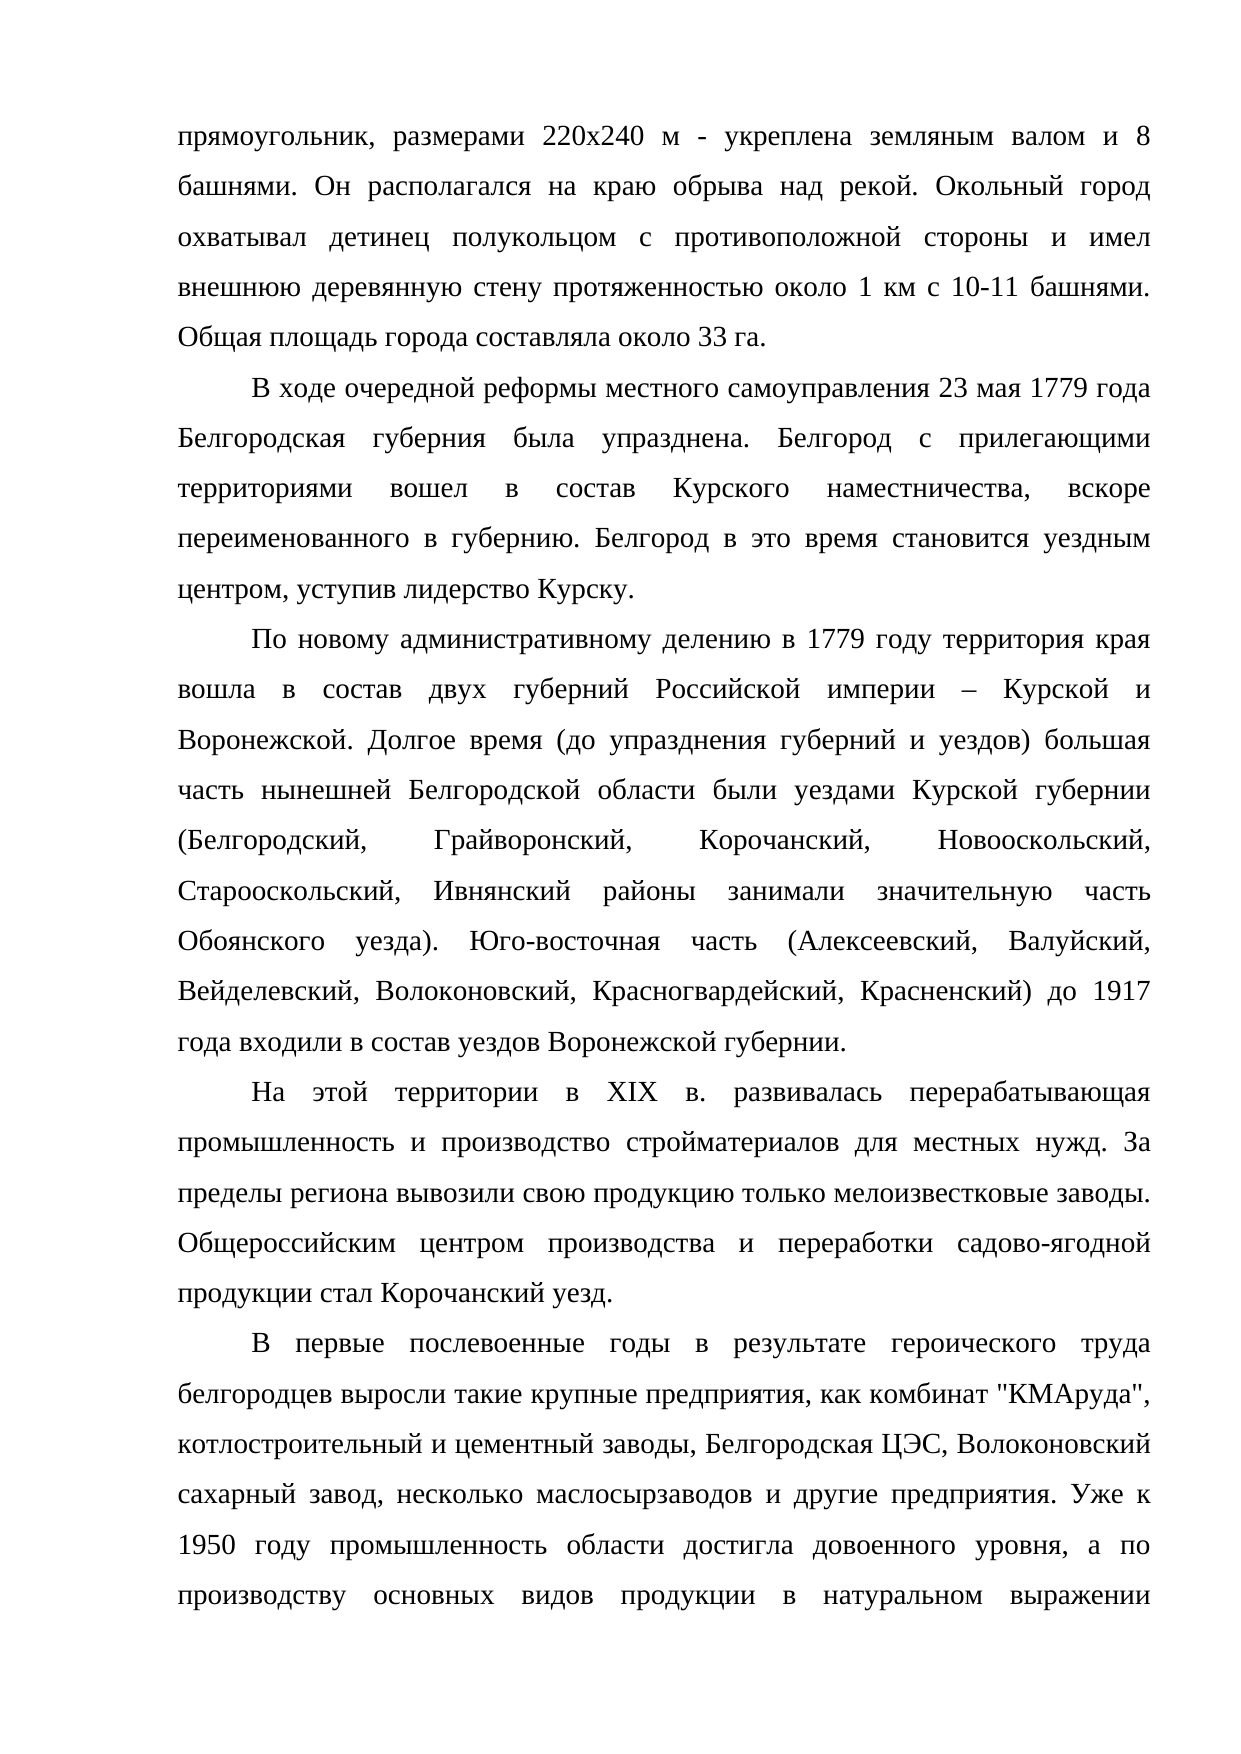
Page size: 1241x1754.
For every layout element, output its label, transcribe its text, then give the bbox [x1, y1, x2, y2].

text По новому административному делению в 1779 году территория края вошла в состав двух губерний Российской империи – Курской и Воронежской. Долгое время (до упразднения губерний и уездов) большая часть нынешней Белгородской области были уездами Курской губернии (Белгородский, Грайворонский, Корочанский, Новооскольский, Старооскольский, Ивнянский районы занимали значительную часть Обоянского уезда). Юго-восточная часть (Алексеевский, Валуйский, Вейделевский, Волоконовский, Красногвардейский, Красненский) до 1917 года входили в состав уездов Воронежской губернии. [177, 621, 1152, 1057]
text На этой территории в XIX в. развивалась перерабатывающая промышленность и производство стройматериалов для местных нужд. За пределы региона вывозили свою продукцию только мелоизвестковые заводы. Общероссийским центром производства и переработки садово-ягодной продукции стал Корочанский уезд. [177, 1074, 1152, 1309]
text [177, 1326, 1152, 1611]
text В ходе очередной реформы местного самоуправления 23 мая 1779 года Белгородская губерния была упразднена. Белгород с прилегающими территориями вошел в состав Курского наместничества, вскоре переименованного в губернию. Белгород в это время становится уездным центром, уступив лидерство Курску. [177, 370, 1152, 604]
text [177, 118, 1152, 353]
